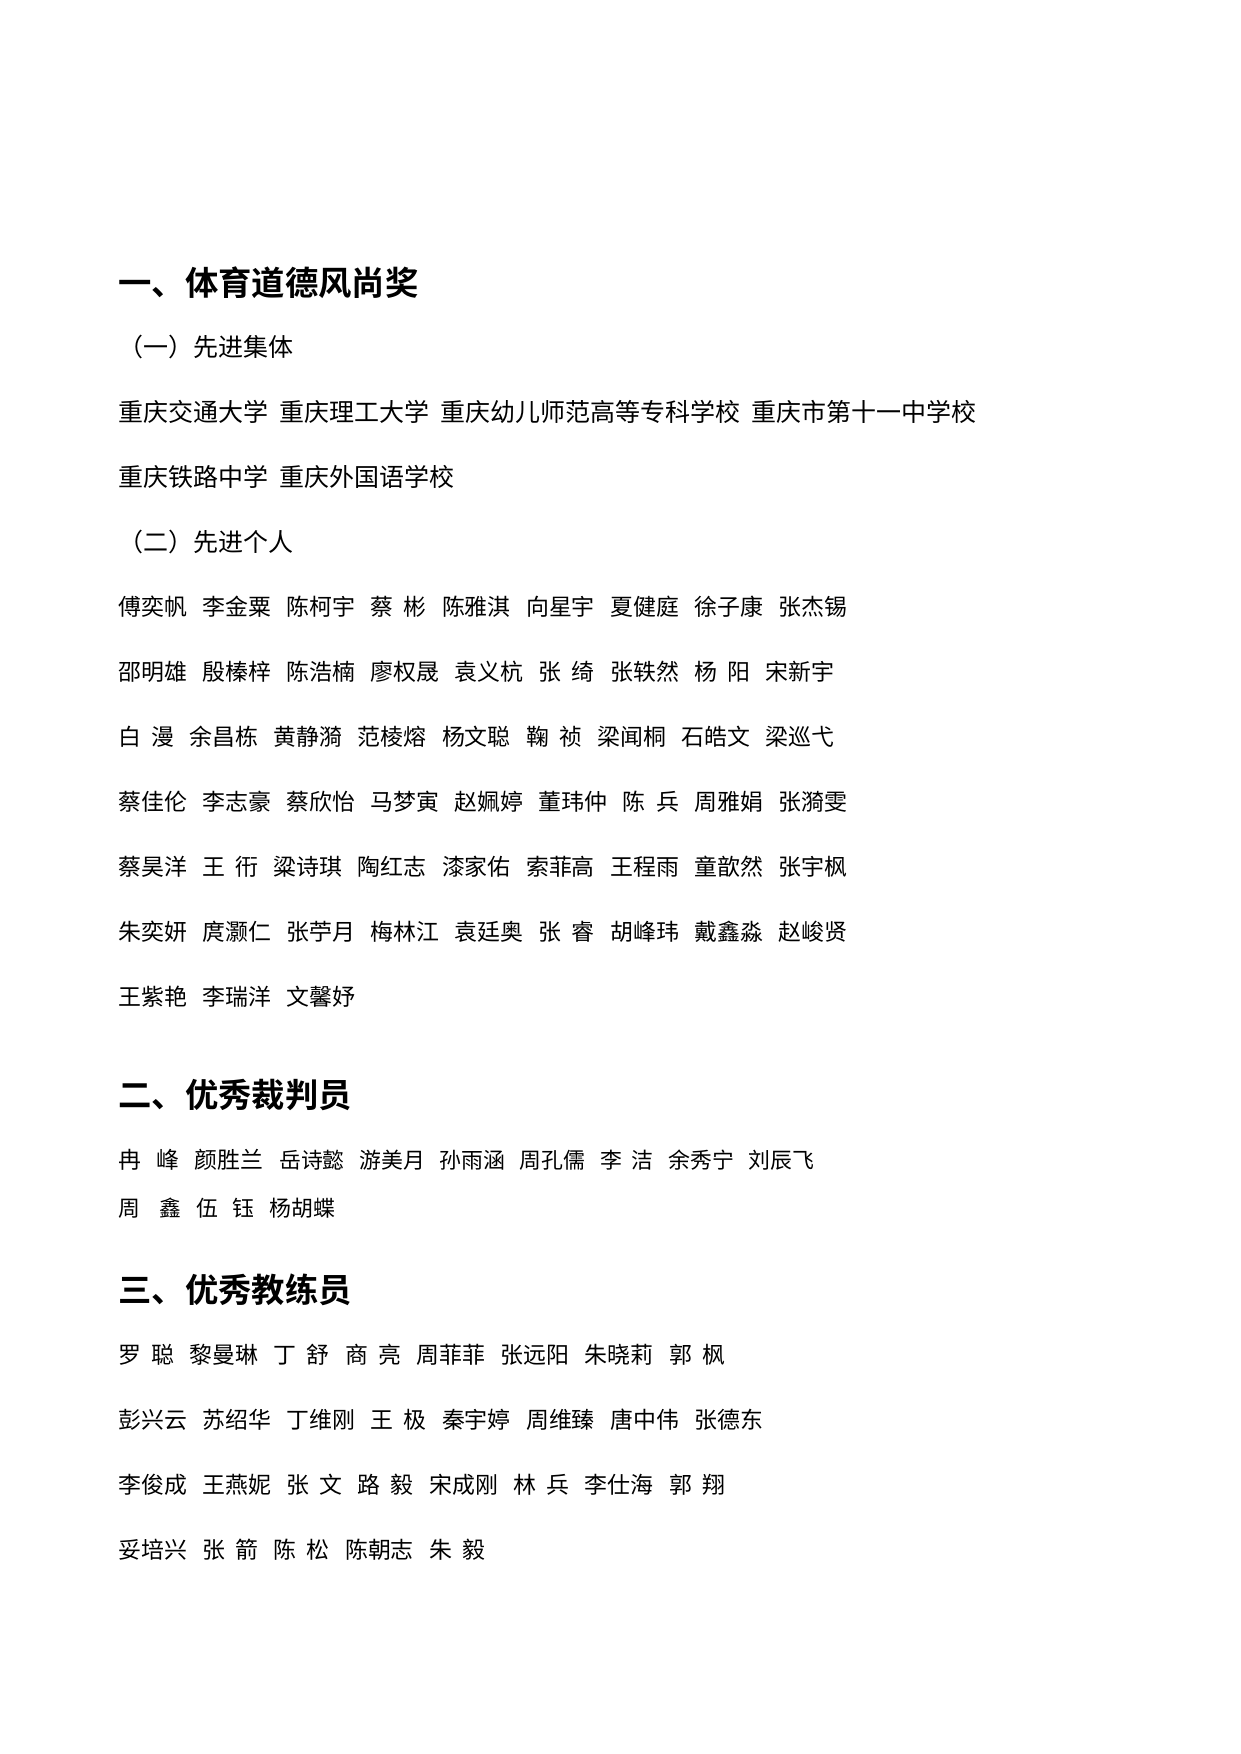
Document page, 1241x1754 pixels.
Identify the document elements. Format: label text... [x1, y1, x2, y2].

text 三、优秀教练员 [118, 1256, 1122, 1321]
text （一）先进集体 [118, 313, 1122, 378]
text 一、体育道德风尚奖 [118, 248, 1122, 313]
text 王紫艳 李瑞洋 文馨妤 [118, 963, 1122, 1028]
text 冉 峰 颜胜兰 岳诗懿 游美月 孙雨涵 周孔儒 李 洁 余秀宁 刘辰飞 周 鑫 伍 钰 杨胡蝶 [118, 1126, 1122, 1223]
text 蔡佳伦 李志豪 蔡欣怡 马梦寅 赵姵婷 董玮仲 陈 兵 周雅娟 张漪雯 [118, 768, 1122, 833]
text 彭兴云 苏绍华 丁维刚 王 极 秦宇婷 周维臻 唐中伟 张德东 [118, 1386, 1122, 1451]
text 李俊成 王燕妮 张 文 路 毅 宋成刚 林 兵 李仕海 郭 翔 [118, 1451, 1122, 1516]
text 傅奕帆 李金粟 陈柯宇 蔡 彬 陈雅淇 向星宇 夏健庭 徐子康 张杰锡 [118, 573, 1122, 638]
text 二、优秀裁判员 [118, 1061, 1122, 1126]
text 朱奕妍 庹灏仁 张苧月 梅林江 袁廷奥 张 睿 胡峰玮 戴鑫淼 赵峻贤 [118, 898, 1122, 963]
text 罗 聪 黎曼琳 丁 舒 商 亮 周菲菲 张远阳 朱晓莉 郭 枫 [118, 1321, 1122, 1386]
text （二）先进个人 [118, 508, 1122, 573]
text 蔡昊洋 王 衎 粱诗琪 陶红志 漆家佑 索菲高 王程雨 童歆然 张宇枫 [118, 833, 1122, 898]
text 邵明雄 殷榛梓 陈浩楠 廖权晟 袁义杭 张 绮 张轶然 杨 阳 宋新宇 [118, 638, 1122, 703]
text 重庆交通大学 重庆理工大学 重庆幼儿师范高等专科学校 重庆市第十一中学校 [118, 378, 1122, 443]
text 白 漫 余昌栋 黄静漪 范棱熔 杨文聪 鞠 祯 梁闻桐 石皓文 梁巡弋 [118, 703, 1122, 768]
text 妥培兴 张 箭 陈 松 陈朝志 朱 毅 [118, 1516, 1122, 1581]
text 重庆铁路中学 重庆外国语学校 [118, 443, 1122, 508]
